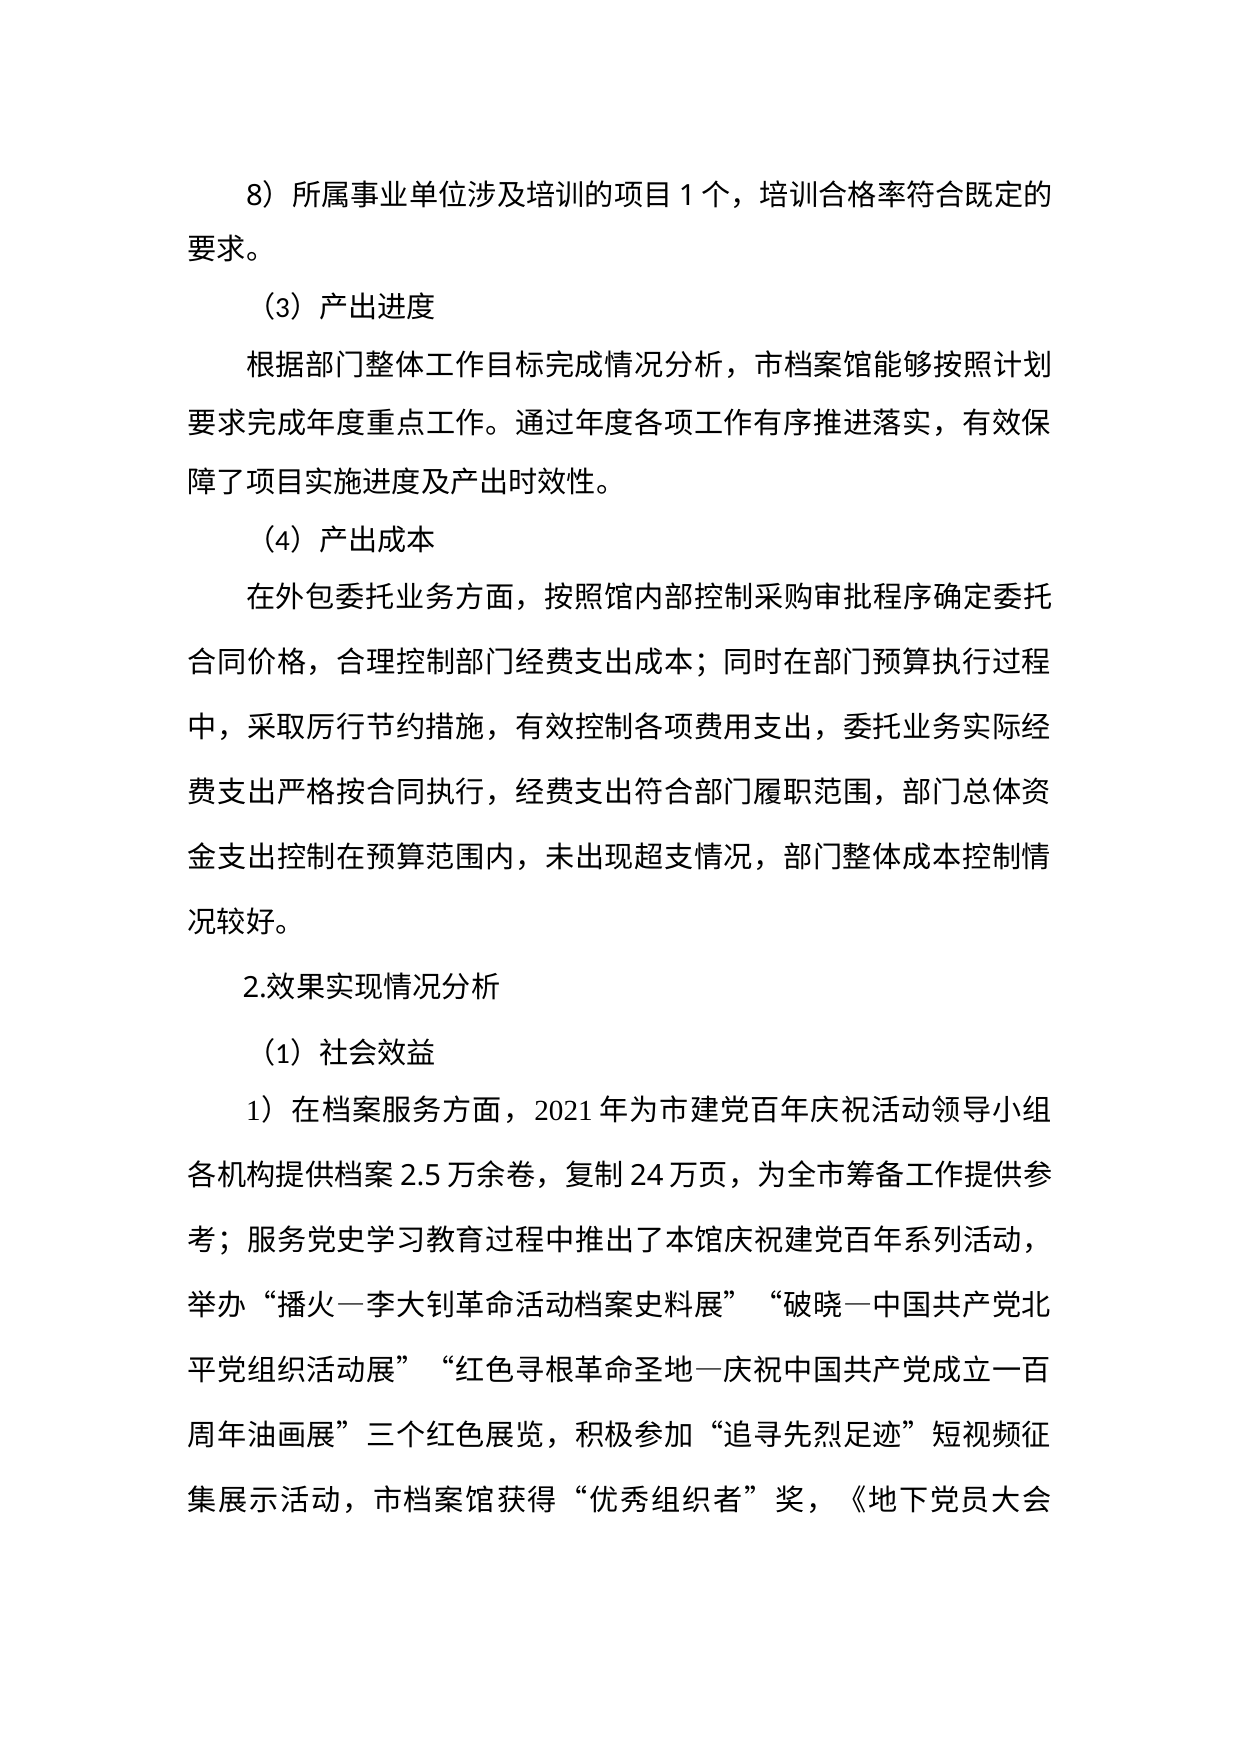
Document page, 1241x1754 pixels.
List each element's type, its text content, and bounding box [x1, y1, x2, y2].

text 在外包委托业务方面，按照馆内部控制采购审批程序确定委托合同价格，合理控制部门经费支出成本；同时在部门预算执行过程中，采取厉行节约措施，有效控制各项费用支出，委托业务实际经费支出严格按合同执行，经费支出符合部门履职范围，部门总体资金支出控制在预算范围内，未出现超支情况，部门整体成本控制情况较好。 [187, 562, 1053, 952]
text 2.效果实现情况分析 [198, 952, 1053, 1017]
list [187, 1075, 1053, 1530]
text （1）社会效益 [187, 1017, 1053, 1075]
text （3）产出进度 [187, 270, 1053, 329]
text 根据部门整体工作目标完成情况分析，市档案馆能够按照计划要求完成年度重点工作。通过年度各项工作有序推进落实，有效保障了项目实施进度及产出时效性。 [187, 329, 1053, 504]
text 8）所属事业单位涉及培训的项目1个，培训合格率符合既定的要求。 [187, 162, 1053, 270]
text （4）产出成本 [187, 504, 1053, 562]
